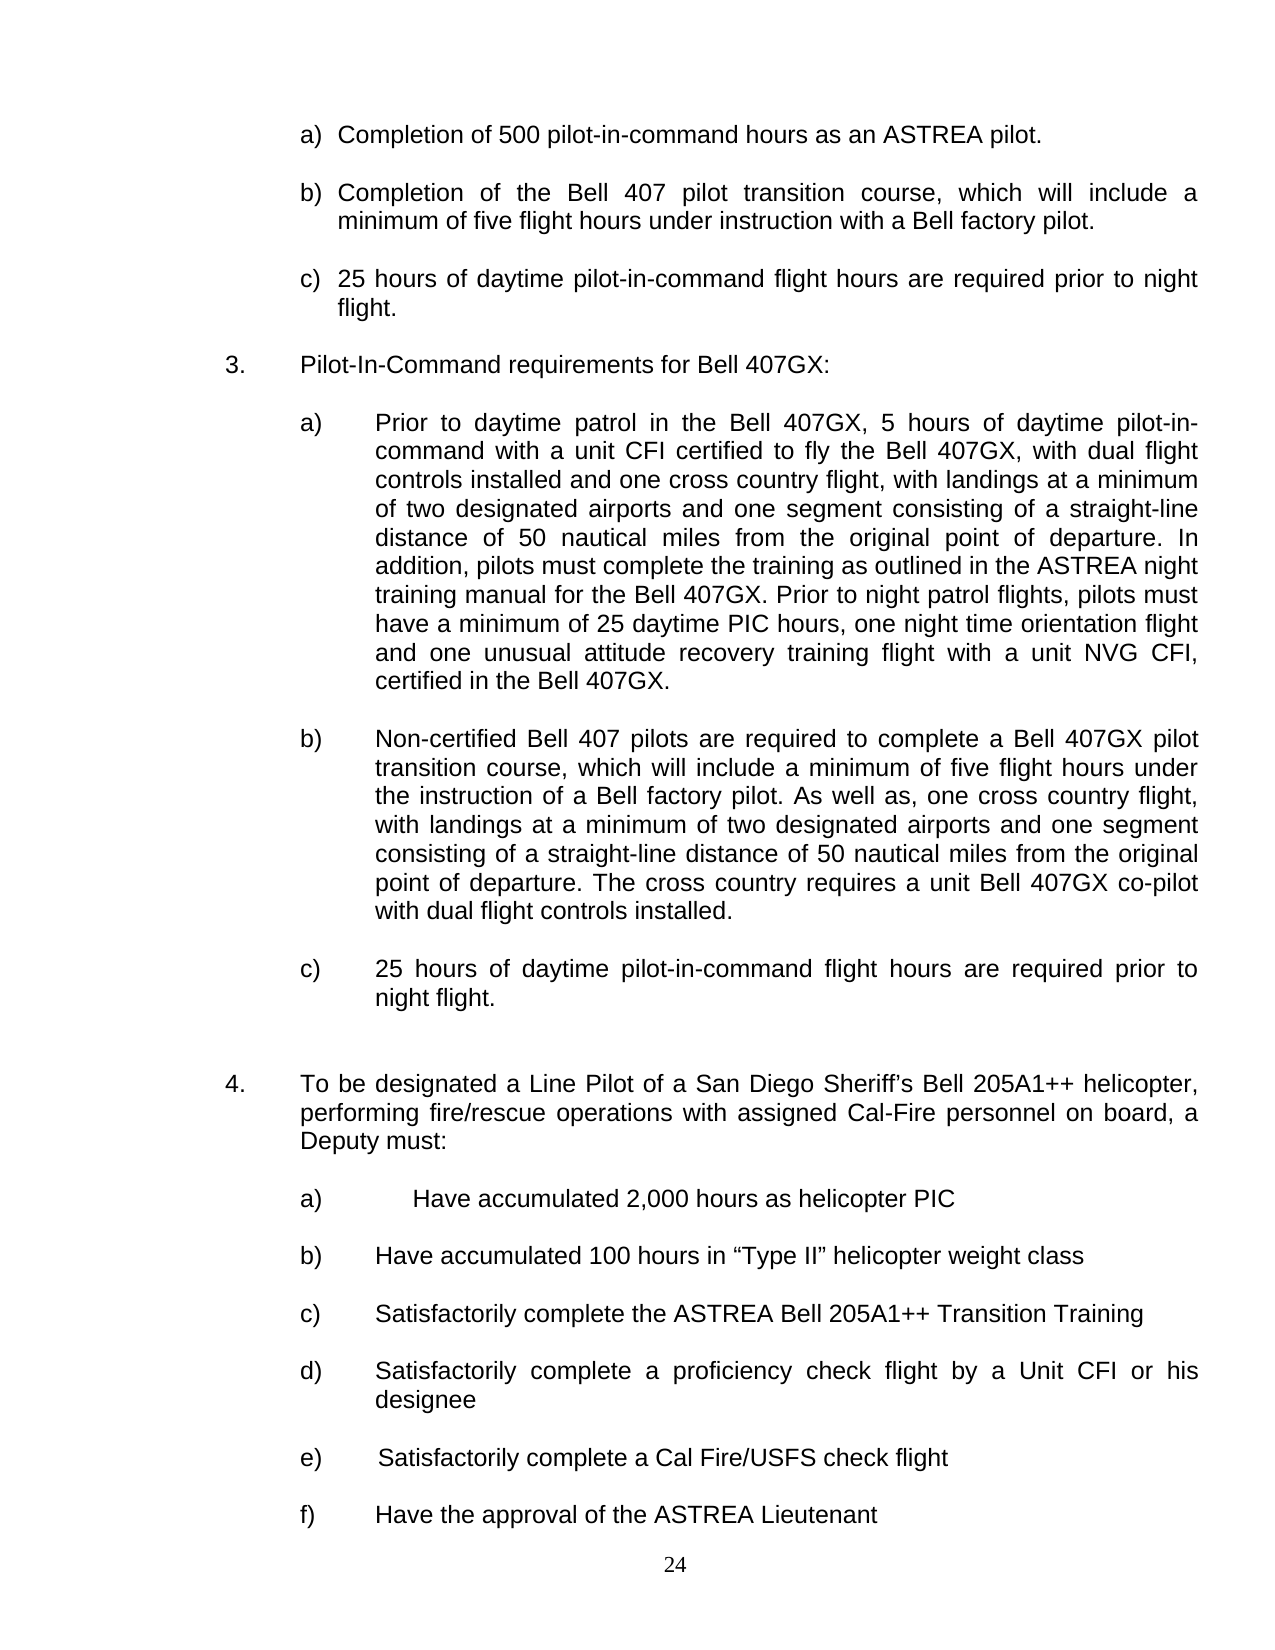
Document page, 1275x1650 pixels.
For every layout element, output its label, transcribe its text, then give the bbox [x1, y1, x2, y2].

list Have accumulated 100 hours in “Type II” helicopter weight class [300, 1241, 1200, 1270]
text f) Have the approval of the ASTREA Lieutenant [272, 1500, 1200, 1529]
text 3. Pilot-In-Command requirements for Bell 407GX: [150, 350, 1200, 379]
text b) Non-certified Bell 407 pilots are required to complete a Bell 407GX pilot transition course, which will include a minimum of five flight hours under the instruction of a Bell factory pilot. As well as, one cross country flight, with landings at a minimum of two designated airports and one segment consisting of a straight-line distance of 50 nautical miles from the original point of departure. The cross country requires a unit Bell 407GX co-pilot with dual flight controls installed. [300, 724, 1200, 925]
list Completion of the Bell 407 pilot transition course, which will include a minimum of five flight hours under instruction with a Bell factory pilot. [300, 177, 1200, 235]
list Satisfactorily complete the ASTREA Bell 205A1++ Transition Training [300, 1299, 1200, 1327]
text c) 25 hours of daytime pilot-in-command flight hours are required prior to night flight. [300, 954, 1200, 1011]
text e) Satisfactorily complete a Cal Fire/USFS check flight [272, 1442, 1200, 1471]
list Satisfactorily complete a proficiency check flight by a Unit CFI or his designee [300, 1356, 1200, 1414]
text a) Prior to daytime patrol in the Bell 407GX, 5 hours of daytime pilot-in-command with a unit CFI certified to fly the Bell 407GX, with dual flight controls installed and one cross country flight, with landings at a minimum of two designated airports and one segment consisting of a straight-line distance of 50 nautical miles from the original point of departure. In addition, pilots must complete the training as outlined in the ASTREA night training manual for the Bell 407GX. Prior to night patrol flights, pilots must have a minimum of 25 daytime PIC hours, one night time orientation flight and one unusual attitude recovery training flight with a unit NVG CFI, certified in the Bell 407GX. [300, 407, 1200, 695]
list Completion of 500 pilot-in-command hours as an ASTREA pilot. [300, 120, 1200, 149]
list 25 hours of daytime pilot-in-command flight hours are required prior to night flight. [300, 264, 1200, 321]
list Have accumulated 2,000 hours as helicopter PIC [281, 1184, 1200, 1212]
text 4. To be designated a Line Pilot of a San Diego Sheriff’s Bell 205A1++ helicopter, performing fire/rescue operations with assigned Cal-Fire personnel on board, a Deputy must: [150, 1069, 1200, 1155]
